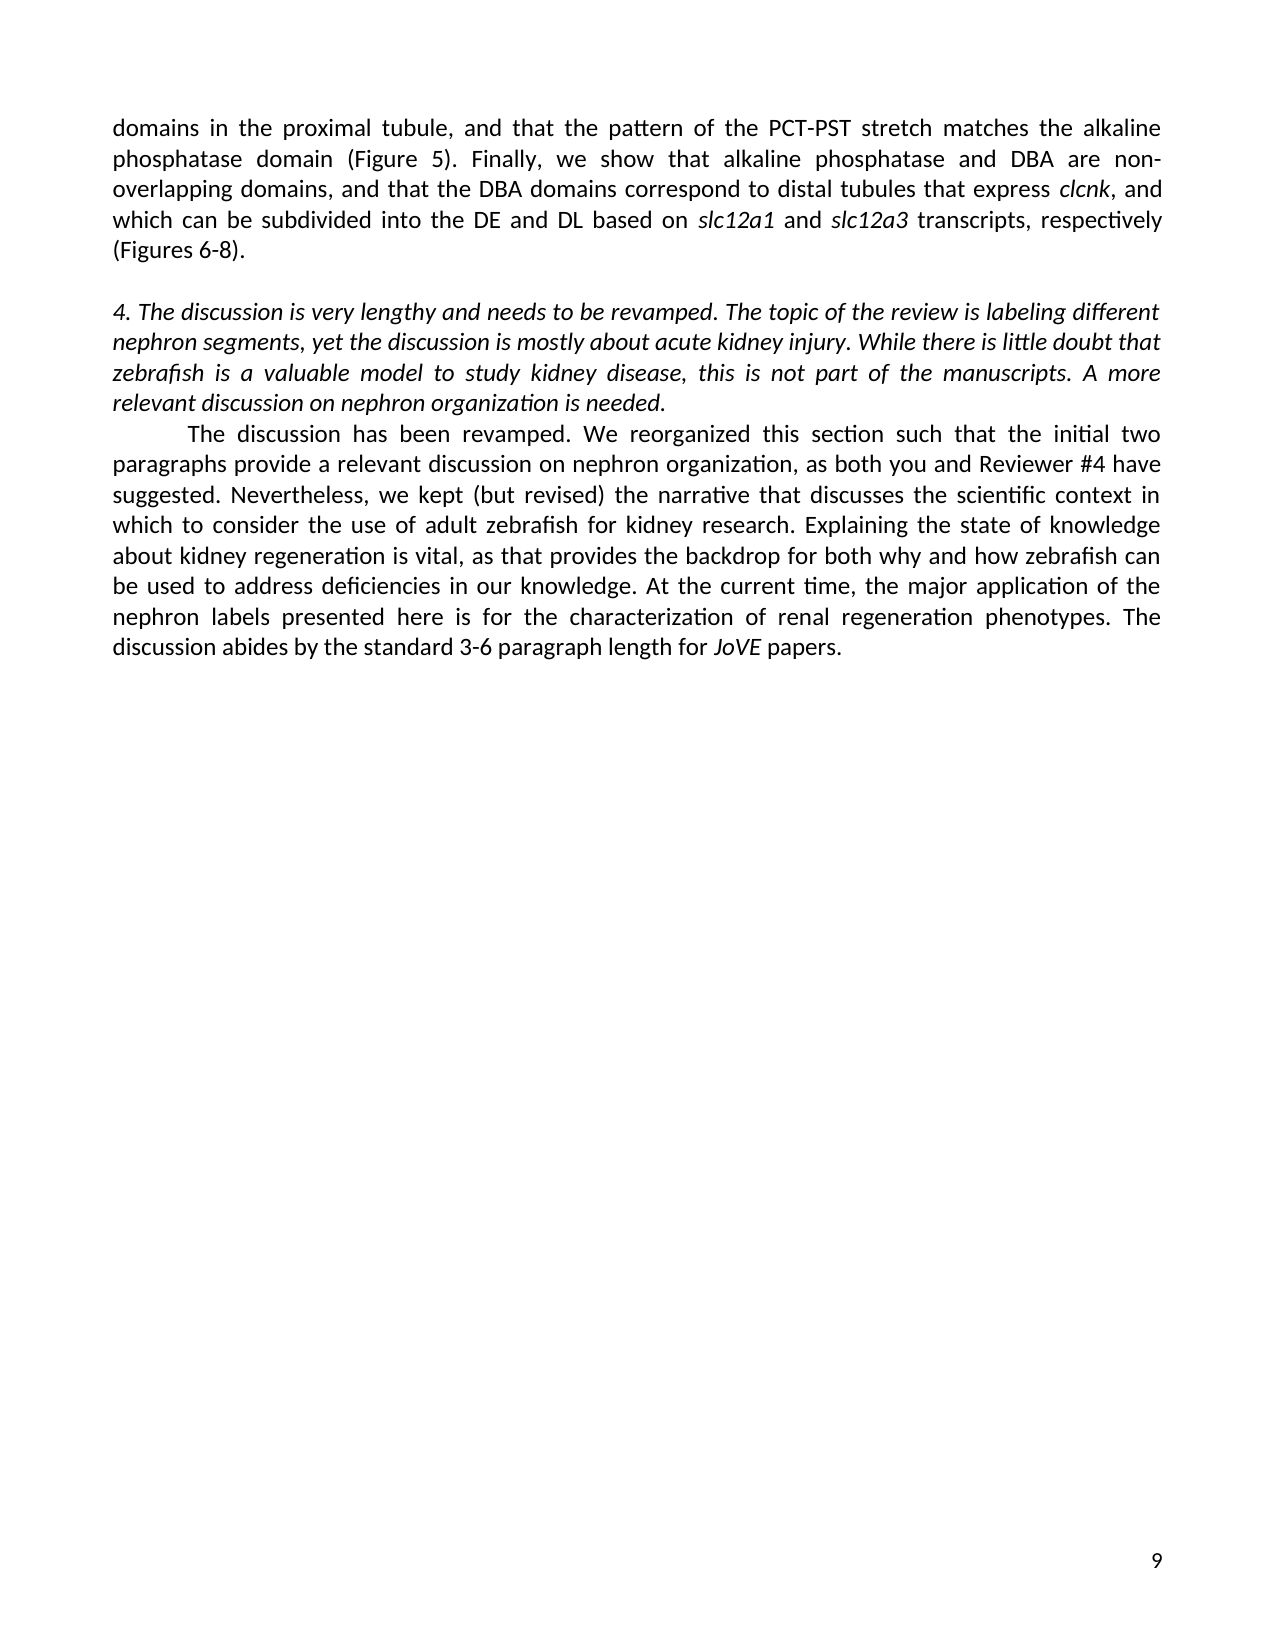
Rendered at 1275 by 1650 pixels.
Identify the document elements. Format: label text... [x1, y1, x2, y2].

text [112, 112, 1162, 265]
text The discussion has been revamped. We reorganized this section such that the initial two paragraphs provide a relevant discussion on nephron organization, as both you and Reviewer #4 have suggested. Nevertheless, we kept (but revised) the narrative that discusses the scientific context in which to consider the use of adult zebrafish for kidney research. Explaining the state of knowledge about kidney regeneration is vital, as that provides the backdrop for both why and how zebrafish can be used to address deficiencies in our knowledge. At the current time, the major application of the nephron labels presented here is for the characterization of renal regeneration phenotypes. The discussion abides by the standard 3-6 paragraph length for JoVE papers. [112, 418, 1162, 662]
text 4. The discussion is very lengthy and needs to be revamped. The topic of the review is labeling different nephron segments, yet the discussion is mostly about acute kidney injury. While there is little doubt that zebrafish is a valuable model to study kidney disease, this is not part of the manuscripts. A more relevant discussion on nephron organization is needed. [112, 296, 1162, 418]
